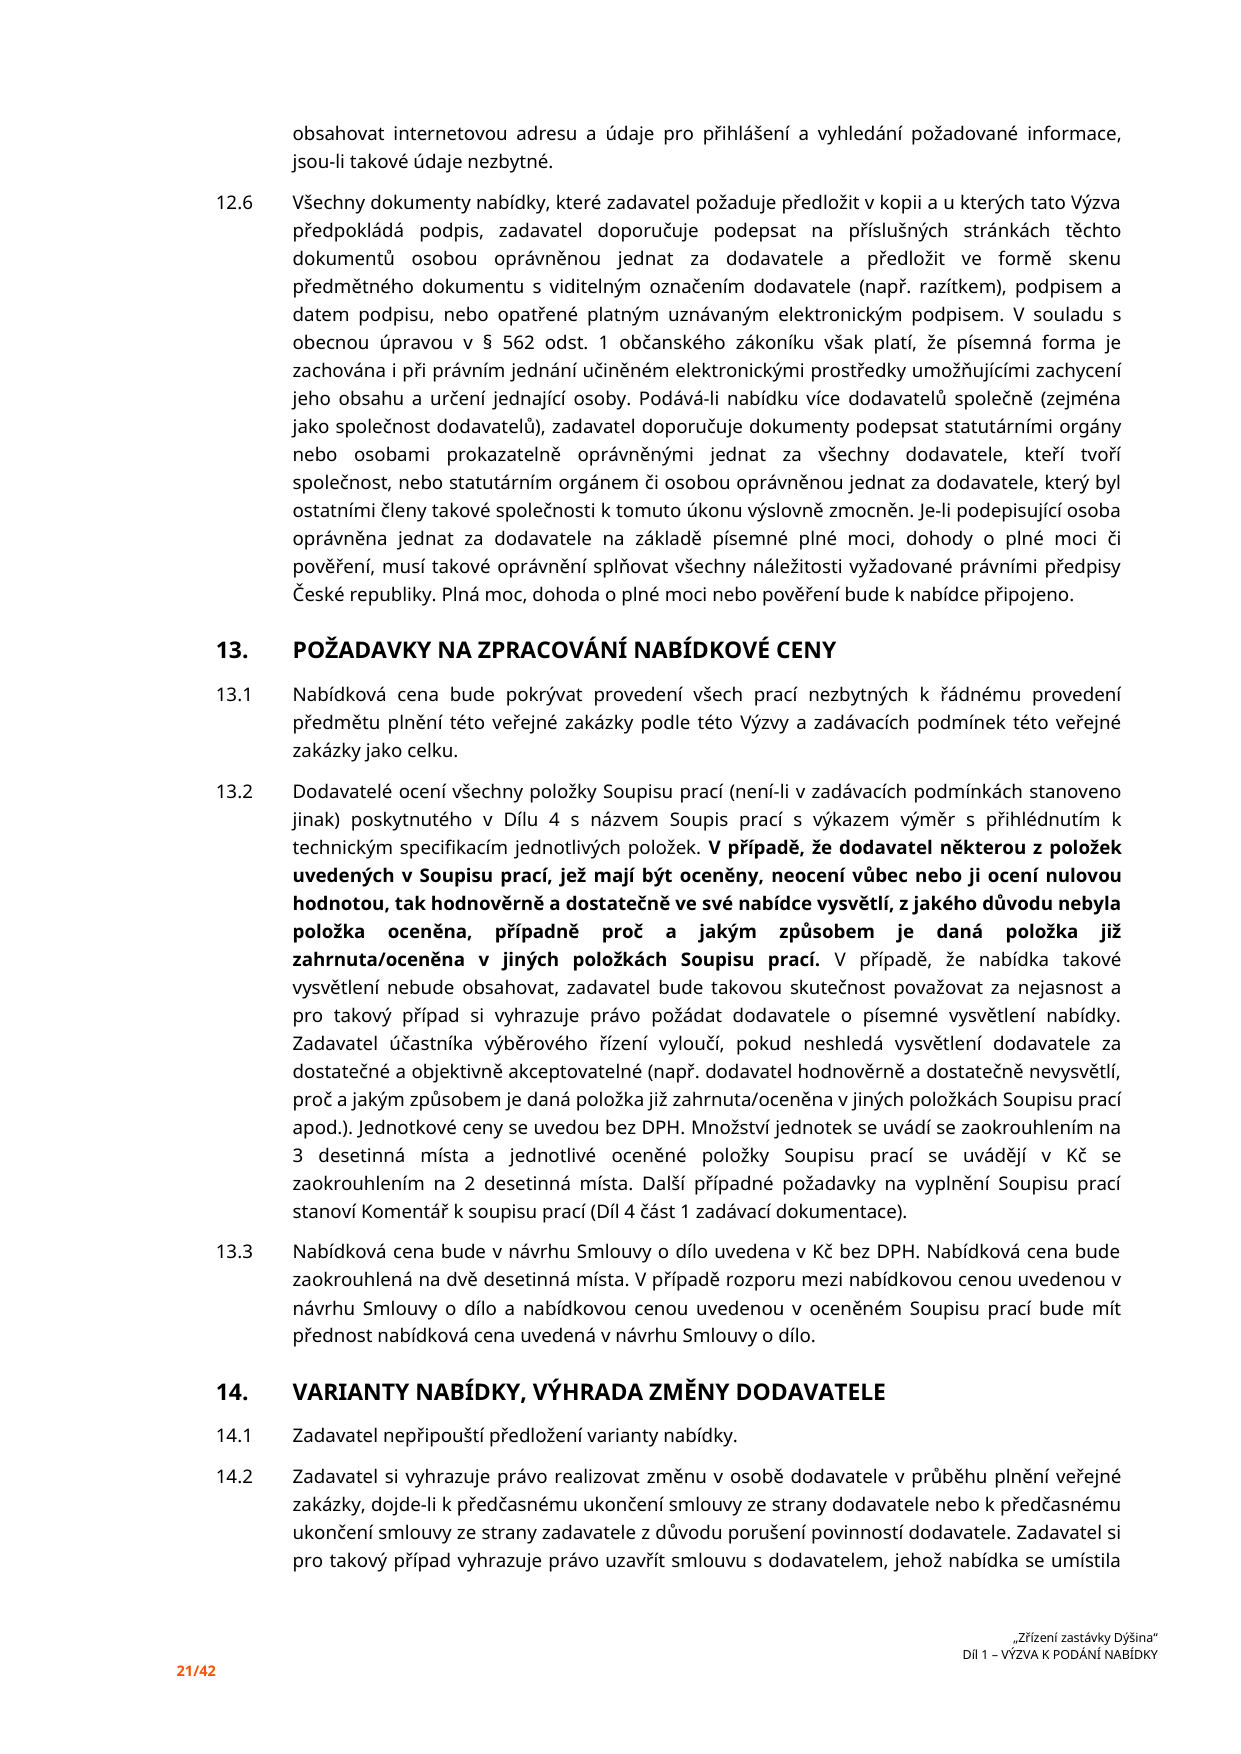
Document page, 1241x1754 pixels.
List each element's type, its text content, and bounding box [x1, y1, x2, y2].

text Nabídková cena bude pokrývat provedení všech prací nezbytných k řádnému provedení předmětu plnění této veřejné zakázky podle této Výzvy a zadávacích podmínek této veřejné zakázky jako celku. [216, 681, 1122, 763]
text VARIANTY NABÍDKY, VÝHRADA ZMĚNY DODAVATELE [216, 1376, 1122, 1407]
text POŽADAVKY NA ZPRACOVÁNÍ NABÍDKOVÉ CENY [216, 634, 1122, 666]
text Nabídková cena bude v návrhu Smlouvy o dílo uvedena v Kč bez DPH. Nabídková cena bude zaokrouhlená na dvě desetinná místa. V případě rozporu mezi nabídkovou cenou uvedenou v návrhu Smlouvy o dílo a nabídkovou cenou uvedenou v oceněném Soupisu prací bude mít přednost nabídková cena uvedená v návrhu Smlouvy o dílo. [216, 1239, 1122, 1348]
text Dodavatelé ocení všechny položky Soupisu prací (není-li v zadávacích podmínkách stanoveno jinak) poskytnutého v Dílu 4 s názvem Soupis prací s výkazem výměr s přihlédnutím k technickým specifikacím jednotlivých položek. V případě, že dodavatel některou z položek uvedených v Soupisu prací, jež mají být oceněny, neocení vůbec nebo ji ocení nulovou hodnotou, tak hodnověrně a dostatečně ve své nabídce vysvětlí, z jakého důvodu nebyla položka oceněna, případně proč a jakým způsobem je daná položka již zahrnuta/oceněna v jiných položkách Soupisu prací. V případě, že nabídka takové vysvětlení nebude obsahovat, zadavatel bude takovou skutečnost považovat za nejasnost a pro takový případ si vyhrazuje právo požádat dodavatele o písemné vysvětlení nabídky. Zadavatel účastníka výběrového řízení vyloučí, pokud neshledá vysvětlení dodavatele za dostatečné a objektivně akceptovatelné (např. dodavatel hodnověrně a dostatečně nevysvětlí, proč a jakým způsobem je daná položka již zahrnuta/oceněna v jiných položkách Soupisu prací apod.). Jednotkové ceny se uvedou bez DPH. Množství jednotek se uvádí se zaokrouhlením na 3 desetinná místa a jednotlivé oceněné položky Soupisu prací se uvádějí v Kč se zaokrouhlením na 2 desetinná místa. Další případné požadavky na vyplnění Soupisu prací stanoví Komentář k soupisu prací (Díl 4 část 1 zadávací dokumentace). [216, 778, 1122, 1224]
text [216, 121, 1122, 174]
text Zadavatel nepřipouští předložení varianty nabídky. [216, 1423, 1122, 1448]
text Všechny dokumenty nabídky, které zadavatel požaduje předložit v kopii a u kterých tato Výzva předpokládá podpis, zadavatel doporučuje podepsat na příslušných stránkách těchto dokumentů osobou oprávněnou jednat za dodavatele a předložit ve formě skenu předmětného dokumentu s viditelným označením dodavatele (např. razítkem), podpisem a datem podpisu, nebo opatřené platným uznávaným elektronickým podpisem. V souladu s obecnou úpravou v § 562 odst. 1 občanského zákoníku však platí, že písemná forma je zachována i při právním jednání učiněném elektronickými prostředky umožňujícími zachycení jeho obsahu a určení jednající osoby. Podává-li nabídku více dodavatelů společně (zejména jako společnost dodavatelů), zadavatel doporučuje dokumenty podepsat statutárními orgány nebo osobami prokazatelně oprávněnými jednat za všechny dodavatele, kteří tvoří společnost, nebo statutárním orgánem či osobou oprávněnou jednat za dodavatele, který byl ostatními členy takové společnosti k tomuto úkonu výslovně zmocněn. Je-li podepisující osoba oprávněna jednat za dodavatele na základě písemné plné moci, dohody o plné moci či pověření, musí takové oprávnění splňovat všechny náležitosti vyžadované právními předpisy České republiky. Plná moc, dohoda o plné moci nebo pověření bude k nabídce připojeno. [216, 189, 1122, 607]
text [216, 1463, 1122, 1573]
